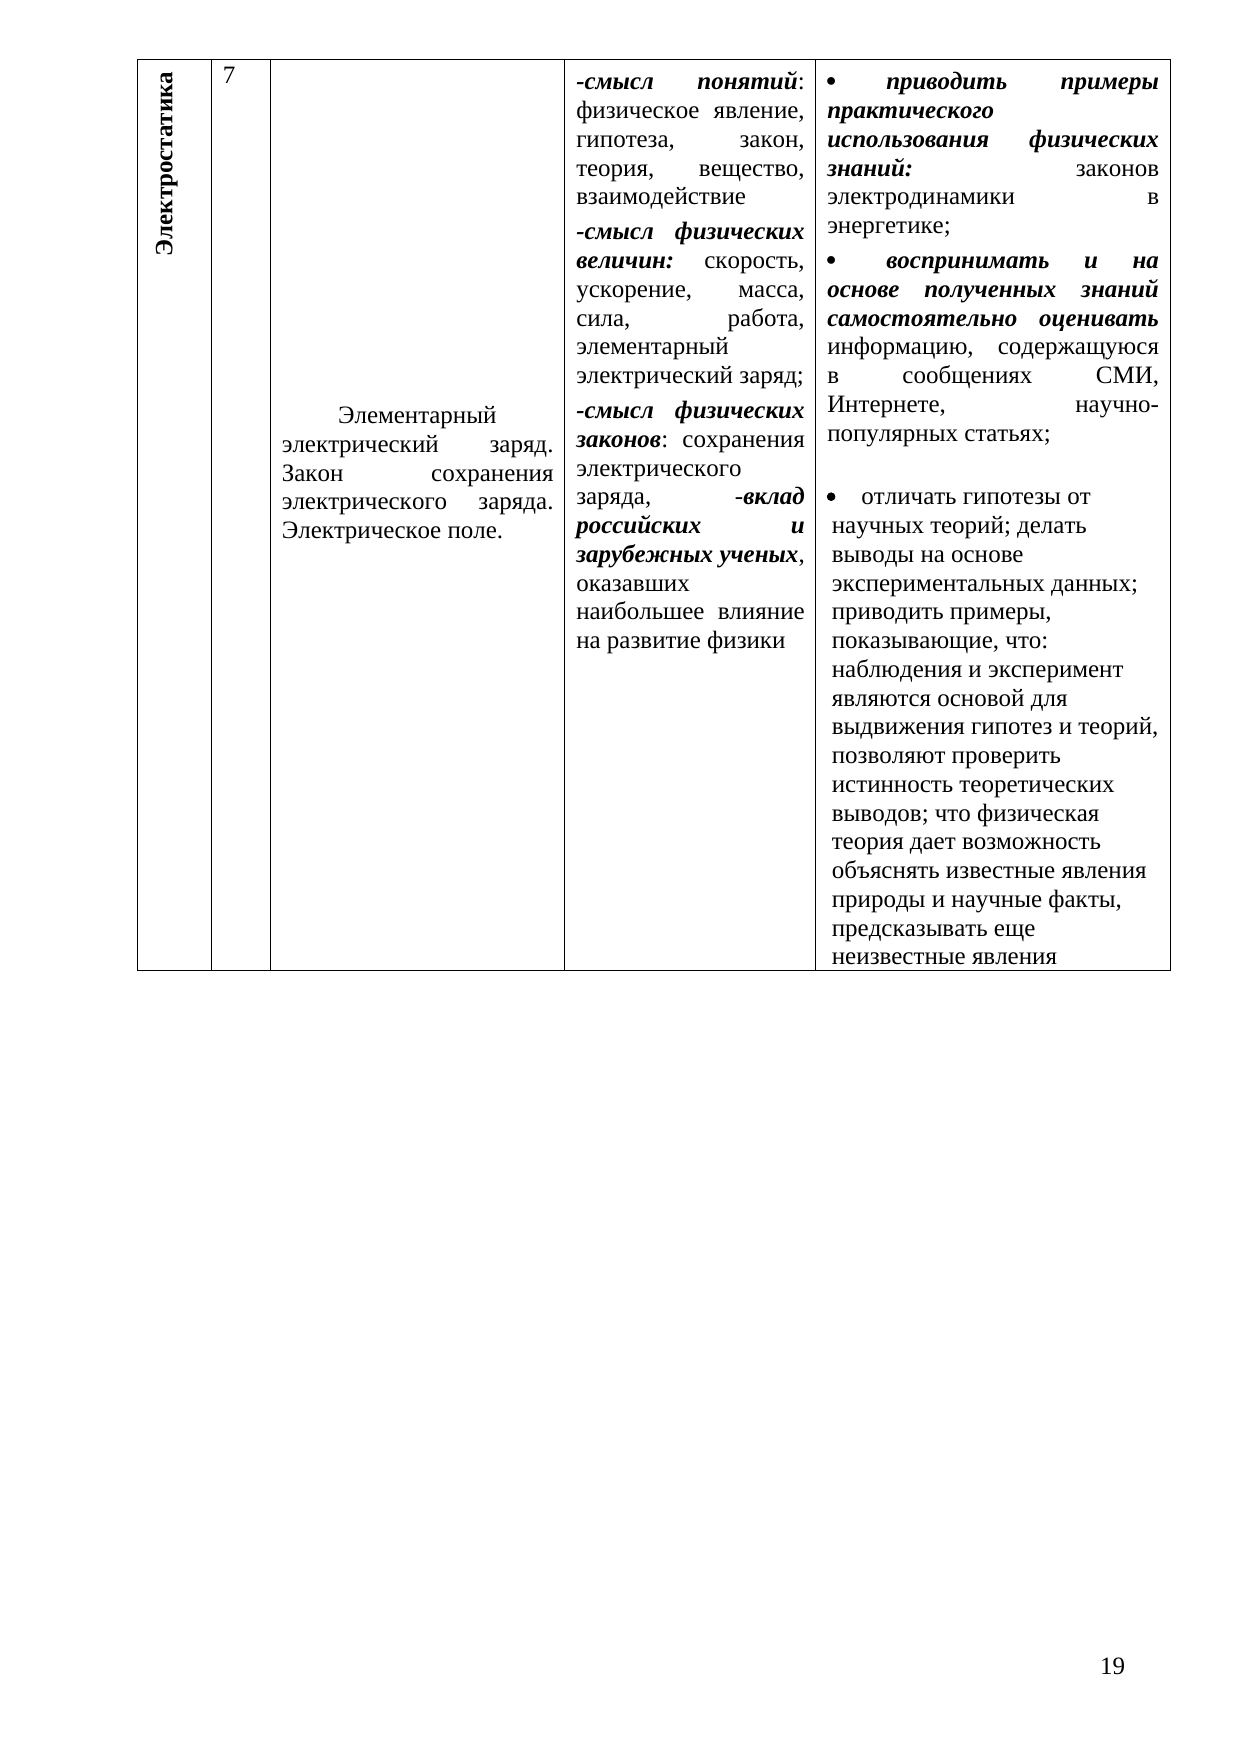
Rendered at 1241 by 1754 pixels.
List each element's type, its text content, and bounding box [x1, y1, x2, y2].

table_cell Электростатика [138, 60, 211, 970]
table_cell Элементарный электрический заряд. Закон сохранения электрического заряда. Электрическое поле. [271, 60, 564, 970]
table_cell приводить примеры практического использования физических знаний: законов электродинамики в энергетике; воспринимать и на основе полученных знаний самостоятельно оценивать информацию, содержащуюся в сообщениях СМИ, Интернете, научно-популярных статьях; отличать гипотезы от научных теорий; делать выводы на основе экспериментальных данных; приводить примеры, показывающие, что: наблюдения и эксперимент являются основой для выдвижения гипотез и теорий, позволяют проверить истинность теоретических выводов; что физическая теория дает возможность объяснять известные явления природы и научные факты, предсказывать еще неизвестные явления [816, 60, 1170, 970]
table_cell 7 [212, 60, 270, 970]
table_cell -смысл понятий: физическое явление, гипотеза, закон, теория, вещество, взаимодействие -смысл физических величин: скорость, ускорение, масса, сила, работа, элементарный электрический заряд; -смысл физических законов: сохранения электрического заряда, -вклад российских и зарубежных ученых, оказавших наибольшее влияние на развитие физики [565, 60, 815, 970]
